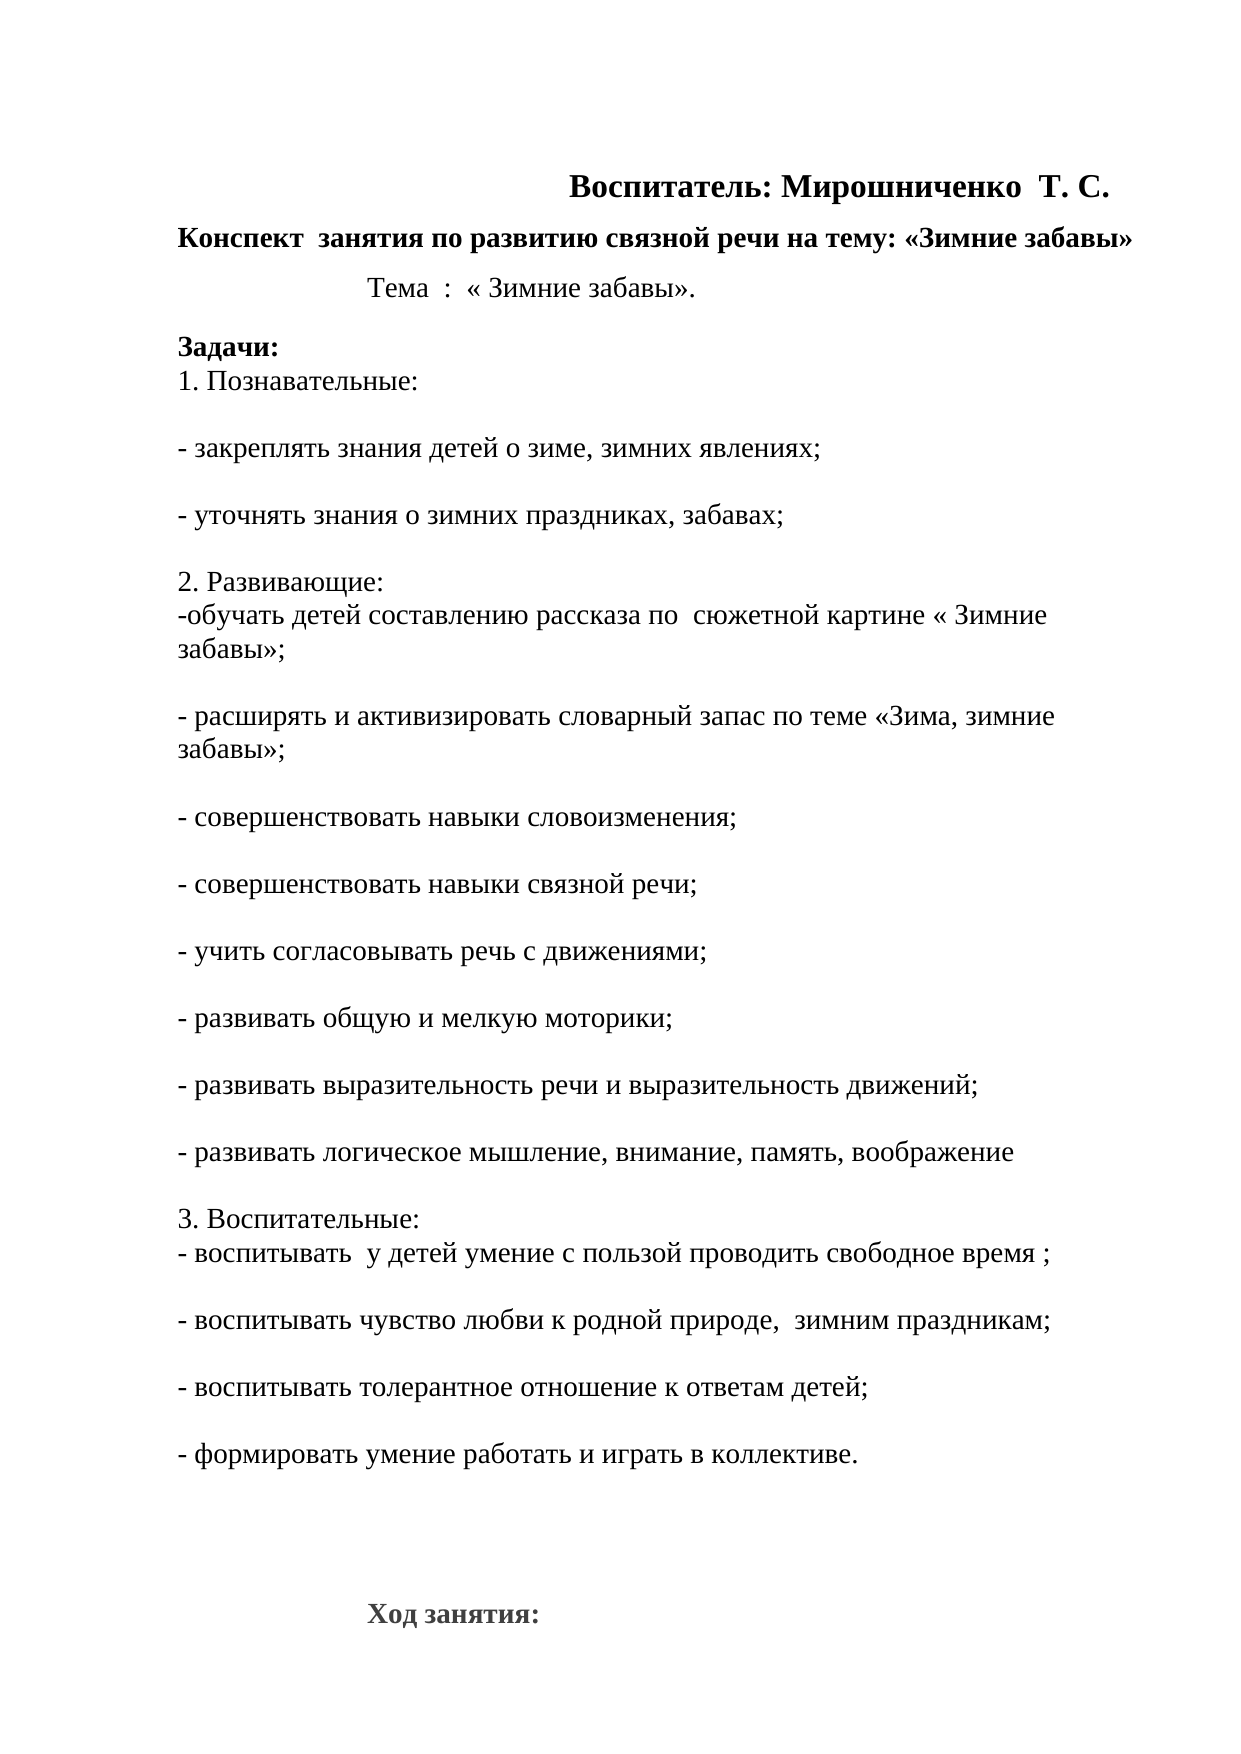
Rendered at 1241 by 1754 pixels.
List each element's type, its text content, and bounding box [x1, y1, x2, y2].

text - воспитывать у детей умение с пользой проводить свободное время ; - воспитывать чувство любви к родной природе, зимним праздникам; - воспитывать толерантное отношение к ответам детей; - формировать умение работать и играть в коллективе. [177, 1235, 1152, 1469]
text Воспитатель: Мирошниченко Т. С. [177, 167, 1152, 205]
text Конспект занятия по развитию связной речи на тему: «Зимние забавы» [177, 221, 1152, 254]
text -обучать детей составлению рассказа по сюжетной картине « Зимние забавы»; - расширять и активизировать словарный запас по теме «Зима, зимние забавы»; - совершенствовать навыки словоизменения; - совершенствовать навыки связной речи; - учить согласовывать речь с движениями; - развивать общую и мелкую моторики; - развивать выразительность речи и выразительность движений; - развивать логическое мышление, внимание, память, воображение 3. Воспитательные: [177, 597, 1152, 1235]
text Задачи: 1. Познавательные: - закреплять знания детей о зиме, зимних явлениях; - уточнять знания о зимних праздниках, забавах; 2. Развивающие: [177, 329, 1152, 597]
text Ход занятия: [177, 1596, 1152, 1629]
text Тема : « Зимние забавы». [177, 270, 1152, 303]
